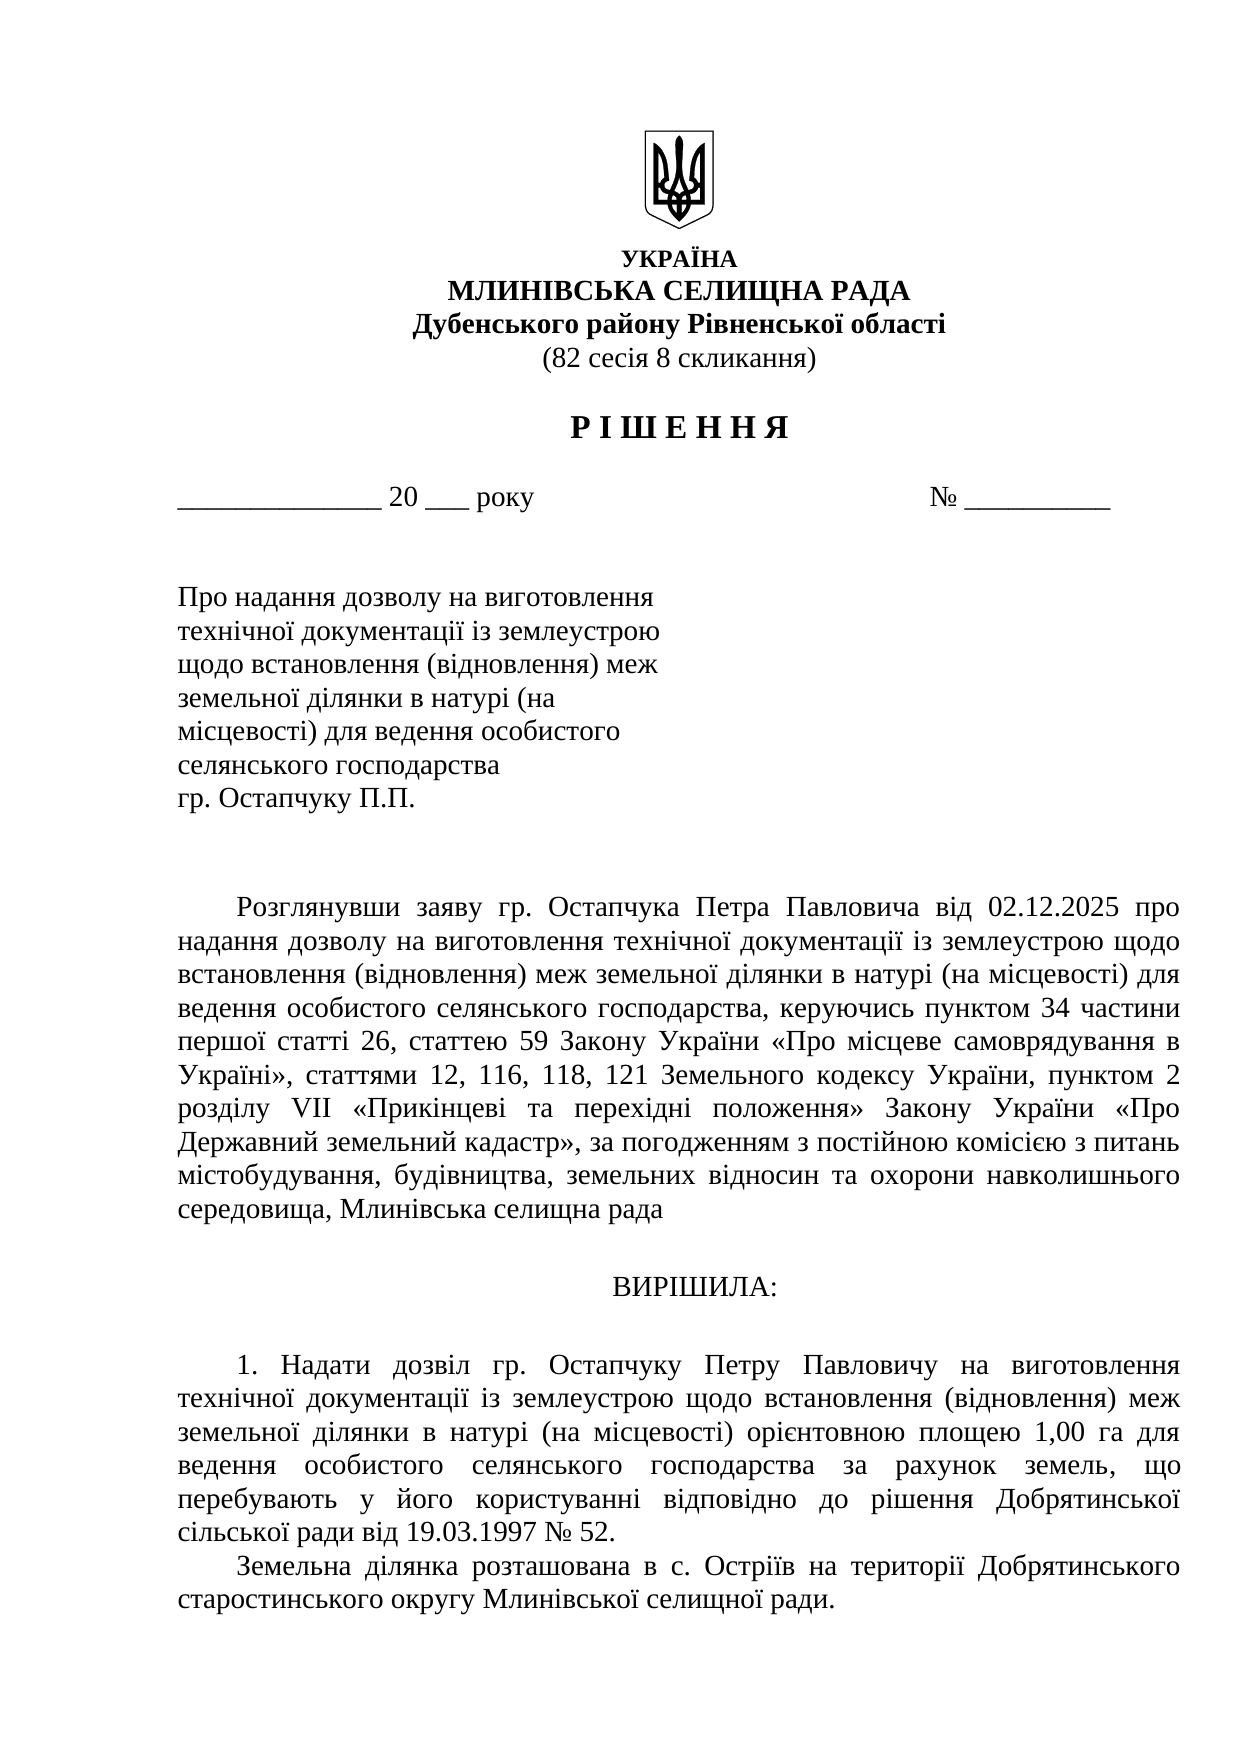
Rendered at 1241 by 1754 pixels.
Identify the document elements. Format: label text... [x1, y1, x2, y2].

text УКРАЇНА [177, 244, 1181, 273]
text Про надання дозволу на виготовлення технічної документації із землеустрою щодо встановлення (відновлення) меж земельної ділянки в натурі (на місцевості) для ведення особистого селянського господарства [177, 579, 679, 781]
text ВИРІШИЛА: [177, 1269, 1181, 1302]
text Дубенського району Рівненської області [177, 306, 1181, 340]
text Земельна ділянка розташована в с. Остріїв на території Добрятинського старостинського округу Млинівської селищної ради. [177, 1548, 1181, 1615]
text Розглянувши заяву гр. Остапчука Петра Павловича від 02.12.2025 про надання дозволу на виготовлення технічної документації із землеустрою щодо встановлення (відновлення) меж земельної ділянки в натурі (на місцевості) для ведення особистого селянського господарства, керуючись пунктом 34 частини першої статті 26, статтею 59 Закону України «Про місцеве самоврядування в Україні», статтями 12, 116, 118, 121 Земельного кодексу України, пунктом 2 розділу VІІ «Прикінцеві та перехідні положення» Закону України «Про Державний земельний кадастр», за погодженням з постійною комісією з питань містобудування, будівництва, земельних відносин та охорони навколишнього середовища, Млинівська селищна рада [177, 889, 1181, 1224]
text МЛИНІВСЬКА СЕЛИЩНА РАДА [177, 273, 1181, 306]
text Р І Ш Е Н Н Я [177, 407, 1181, 445]
text (82 сесія 8 скликання) [177, 340, 1181, 373]
text ______________ 20 ___ року № __________ [177, 479, 1181, 512]
text 1. Надати дозвіл гр. Остапчуку Петру Павловичу на виготовлення технічної документації із землеустрою щодо встановлення (відновлення) меж земельної ділянки в натурі (на місцевості) орієнтовною площею 1,00 га для ведення особистого селянського господарства за рахунок земель, що перебувають у його користуванні відповідно до рішення Добрятинської сільської ради від 19.03.1997 № 52. [177, 1347, 1181, 1548]
text гр. Остапчуку П.П. [177, 781, 679, 814]
